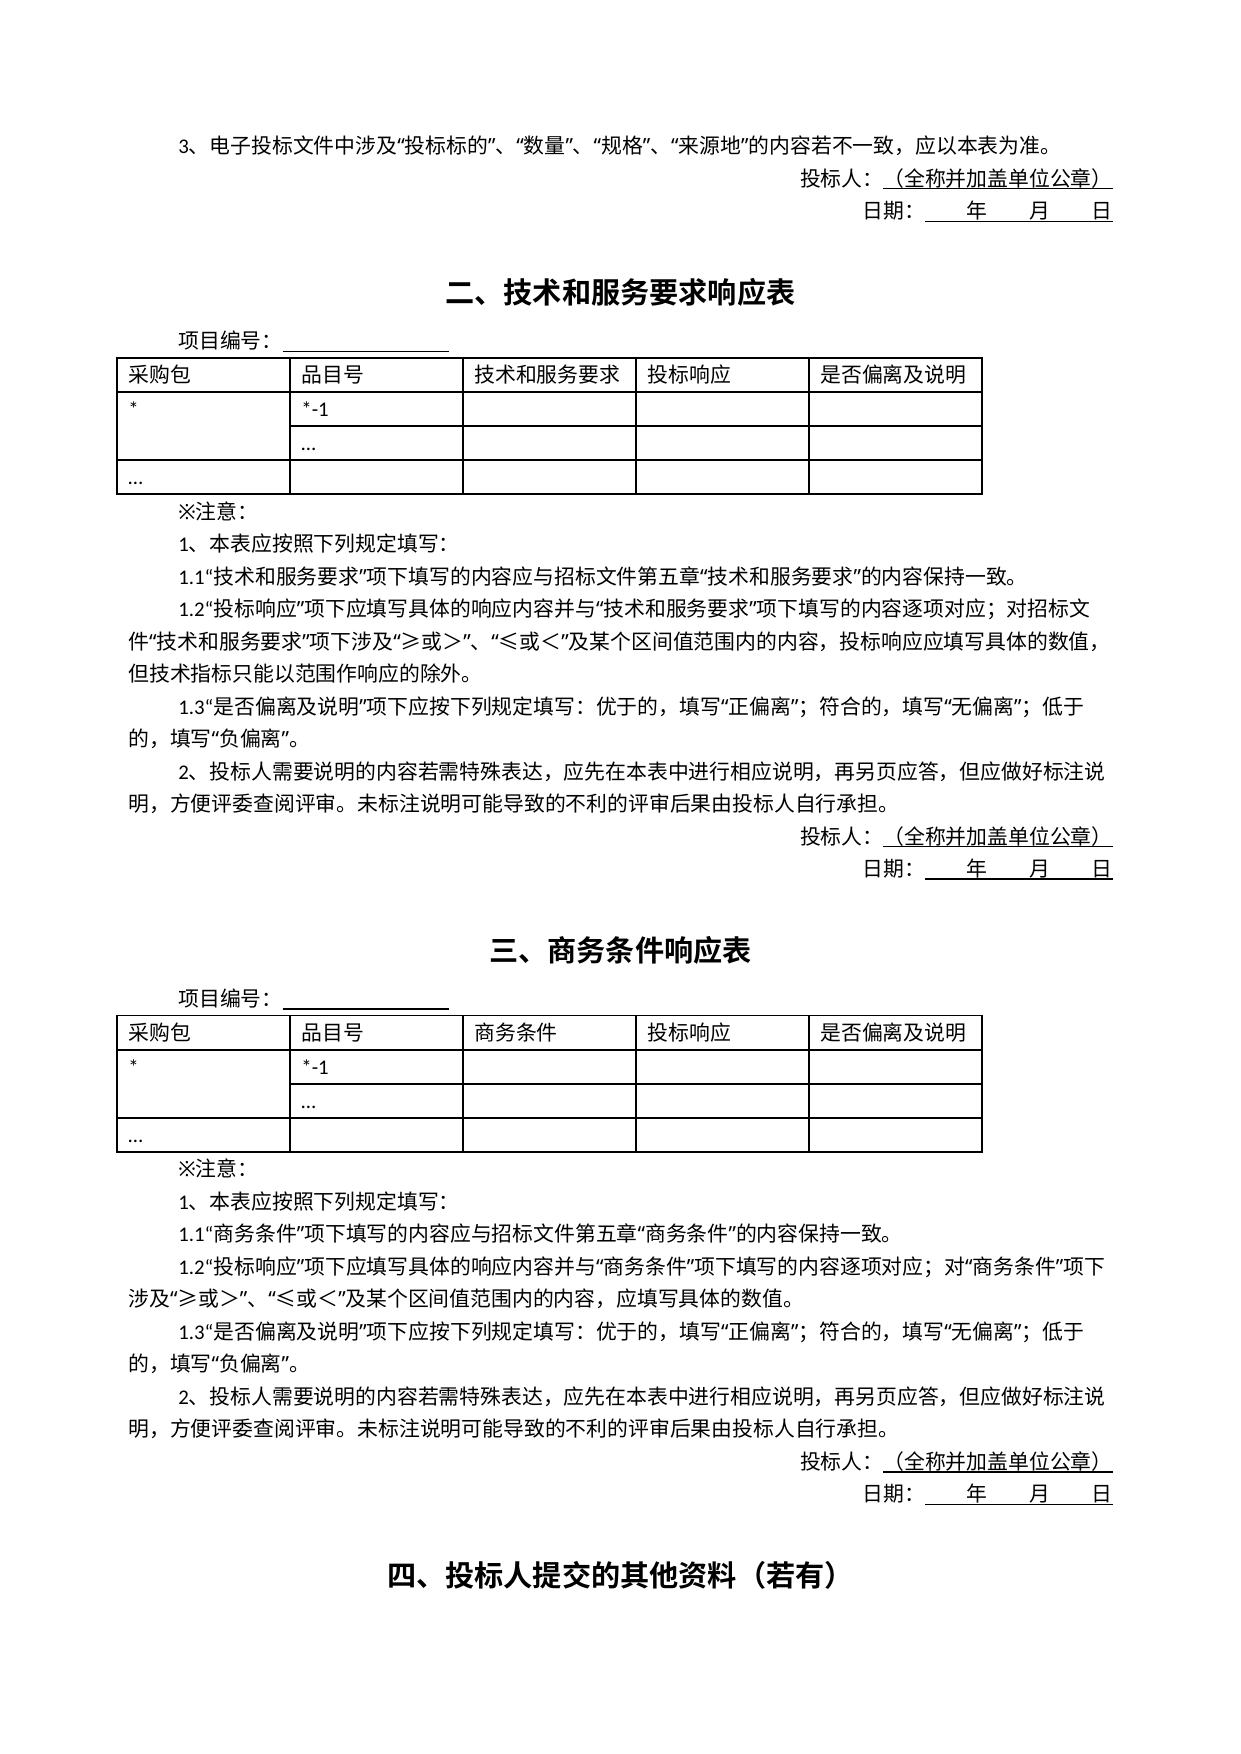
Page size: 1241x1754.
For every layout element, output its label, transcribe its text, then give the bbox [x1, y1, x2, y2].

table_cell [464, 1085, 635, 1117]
text 投标人：（全称并加盖单位公章） [128, 162, 1112, 194]
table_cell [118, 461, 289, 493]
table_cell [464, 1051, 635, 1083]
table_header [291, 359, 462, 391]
text 1.3“是否偏离及说明”项下应按下列规定填写：优于的，填写“正偏离”；符合的，填写“无偏离”；低于的，填写“负偏离”。 [128, 1315, 1112, 1380]
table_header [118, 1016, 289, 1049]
text 日期： 年 月 日 [128, 194, 1112, 227]
text 1、本表应按照下列规定填写： [128, 1185, 1112, 1218]
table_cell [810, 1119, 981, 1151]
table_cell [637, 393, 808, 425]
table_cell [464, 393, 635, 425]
text 日期： 年 月 日 [128, 852, 1112, 885]
text 1.3“是否偏离及说明”项下应按下列规定填写：优于的，填写“正偏离”；符合的，填写“无偏离”；低于的，填写“负偏离”。 [128, 690, 1112, 755]
text ※注意： [128, 1153, 1112, 1185]
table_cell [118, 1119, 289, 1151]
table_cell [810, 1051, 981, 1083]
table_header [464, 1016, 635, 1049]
text 2、投标人需要说明的内容若需特殊表达，应先在本表中进行相应说明，再另页应答，但应做好标注说明，方便评委查阅评审。未标注说明可能导致的不利的评审后果由投标人自行承担。 [128, 1380, 1112, 1445]
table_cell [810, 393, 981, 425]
text 1.2“投标响应”项下应填写具体的响应内容并与“技术和服务要求”项下填写的内容逐项对应；对招标文件“技术和服务要求”项下涉及“≥或＞”、“≤或＜”及某个区间值范围内的内容，投标响应应填写具体的数值，但技术指标只能以范围作响应的除外。 [128, 592, 1112, 690]
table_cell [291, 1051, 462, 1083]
text 1.1“商务条件”项下填写的内容应与招标文件第五章“商务条件”的内容保持一致。 [128, 1218, 1112, 1250]
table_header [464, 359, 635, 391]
text 1.1“技术和服务要求”项下填写的内容应与招标文件第五章“技术和服务要求”的内容保持一致。 [128, 560, 1112, 592]
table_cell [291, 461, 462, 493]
text 1.2“投标响应”项下应填写具体的响应内容并与“商务条件”项下填写的内容逐项对应；对“商务条件”项下涉及“≥或＞”、“≤或＜”及某个区间值范围内的内容，应填写具体的数值。 [128, 1250, 1112, 1315]
text 1、本表应按照下列规定填写： [128, 527, 1112, 560]
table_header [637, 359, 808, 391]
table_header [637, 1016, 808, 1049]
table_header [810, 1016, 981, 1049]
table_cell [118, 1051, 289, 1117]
text 日期： 年 月 日 [128, 1478, 1112, 1510]
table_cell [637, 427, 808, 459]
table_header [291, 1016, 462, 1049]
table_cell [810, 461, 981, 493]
text 项目编号： [128, 982, 1112, 1015]
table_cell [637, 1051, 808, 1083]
text ※注意： [128, 495, 1112, 527]
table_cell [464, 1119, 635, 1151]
text 投标人：（全称并加盖单位公章） [128, 1445, 1112, 1478]
text 二、技术和服务要求响应表 [128, 259, 1112, 324]
text 投标人：（全称并加盖单位公章） [128, 820, 1112, 852]
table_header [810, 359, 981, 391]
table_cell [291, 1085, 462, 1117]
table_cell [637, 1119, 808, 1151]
text 四、投标人提交的其他资料（若有） [128, 1543, 1112, 1608]
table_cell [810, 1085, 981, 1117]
text 2、投标人需要说明的内容若需特殊表达，应先在本表中进行相应说明，再另页应答，但应做好标注说明，方便评委查阅评审。未标注说明可能导致的不利的评审后果由投标人自行承担。 [128, 755, 1112, 820]
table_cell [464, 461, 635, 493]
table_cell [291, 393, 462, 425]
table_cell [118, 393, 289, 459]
text 三、商务条件响应表 [128, 917, 1112, 982]
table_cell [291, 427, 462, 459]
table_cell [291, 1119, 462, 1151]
text 项目编号： [128, 324, 1112, 357]
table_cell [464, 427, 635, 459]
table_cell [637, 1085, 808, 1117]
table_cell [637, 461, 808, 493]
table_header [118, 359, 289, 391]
text 3、电子投标文件中涉及“投标标的”、“数量”、“规格”、“来源地”的内容若不一致，应以本表为准。 [128, 129, 1112, 162]
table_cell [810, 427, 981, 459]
